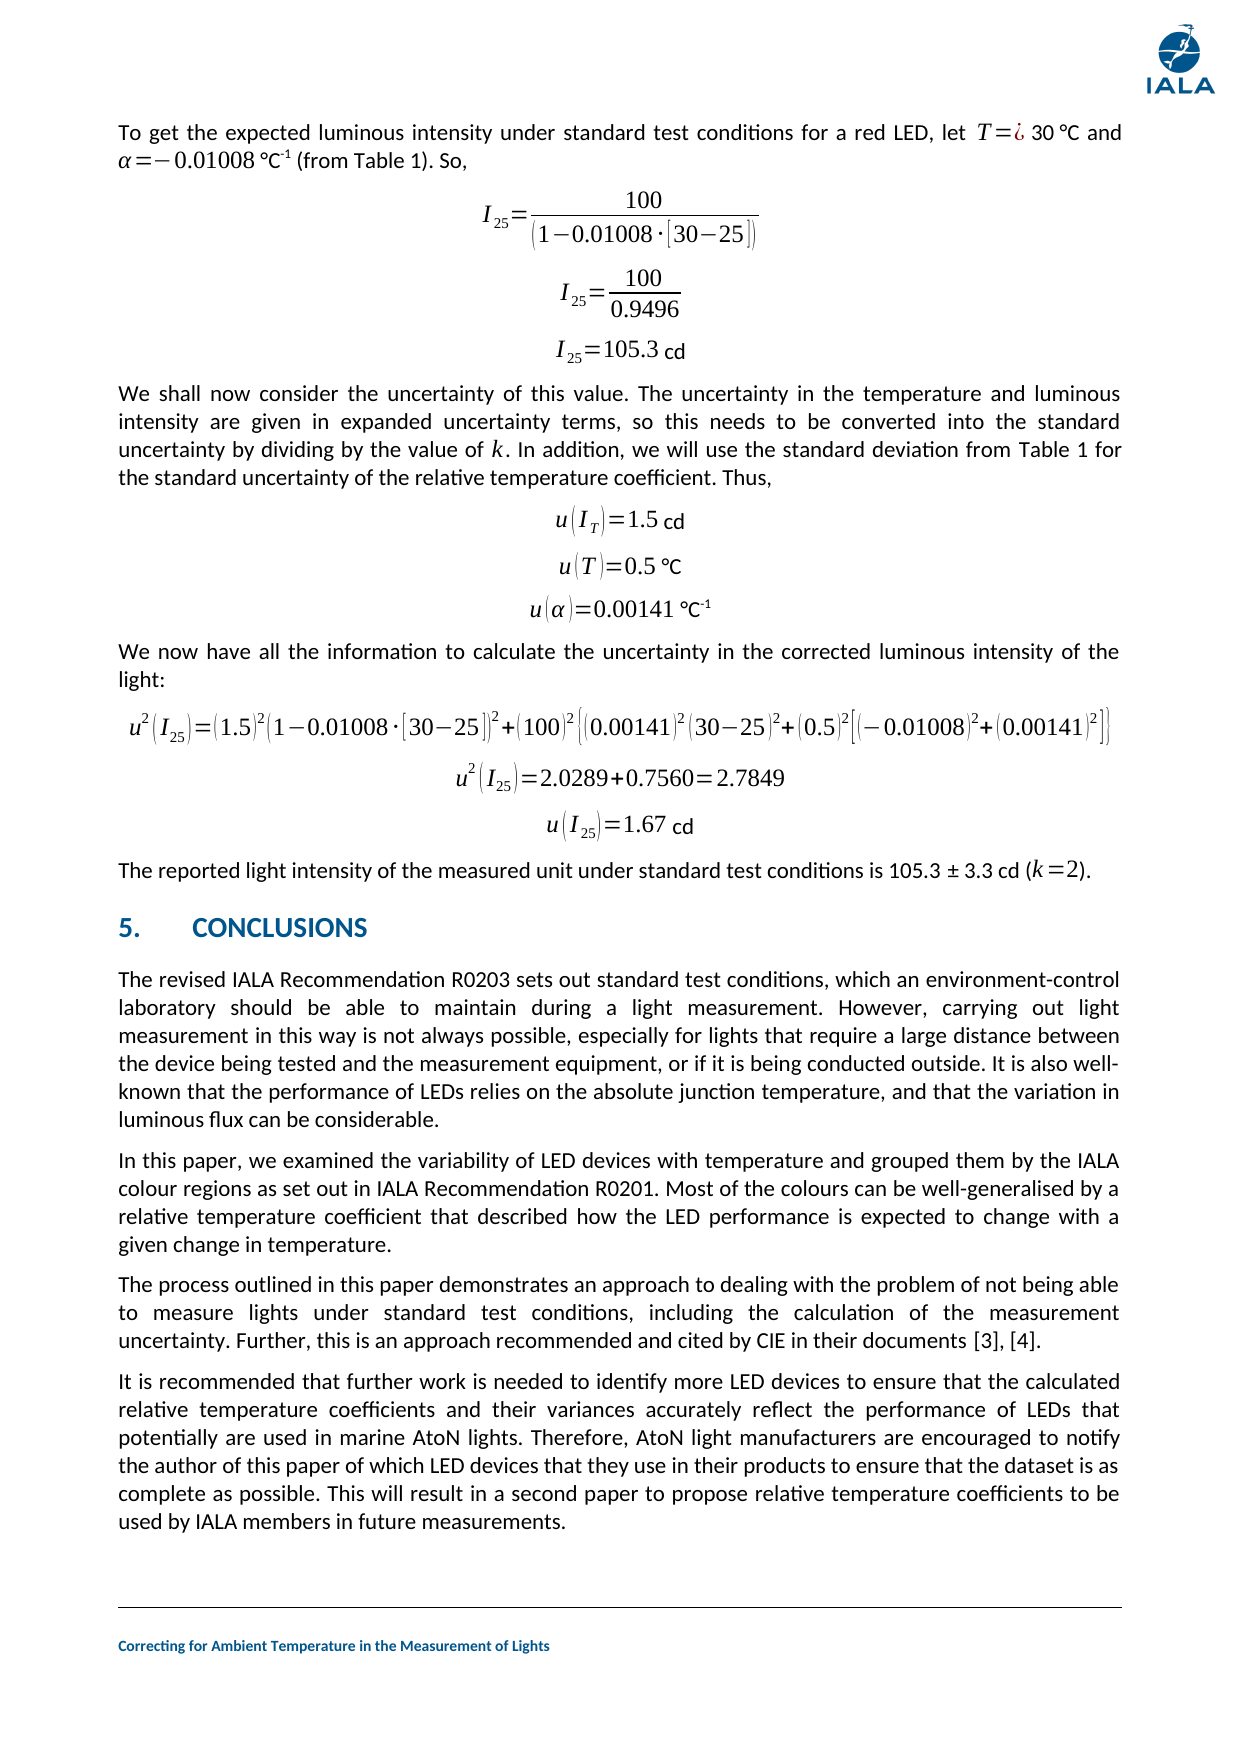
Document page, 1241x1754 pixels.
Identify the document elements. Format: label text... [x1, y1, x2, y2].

text In this paper, we examined the variability of LED devices with temperature and grouped them by the IALA colour regions as set out in IALA Recommendation R0201. Most of the colours can be well-generalised by a relative temperature coefficient that described how the LED performance is expected to change with a given change in temperature. [118, 1146, 1122, 1258]
text To get the expected luminous intensity under standard test conditions for a red LED, let 30 °C and °C-1 (from Table 1). So, [118, 118, 1122, 174]
text The reported light intensity of the measured unit under standard test conditions is 105.3 ± 3.3 cd (). [118, 856, 1122, 884]
subtitle Conclusions [118, 909, 1122, 944]
text cd [118, 809, 1122, 843]
text cd [118, 504, 1122, 539]
picture [1131, 16, 1227, 109]
text We shall now consider the uncertainty of this value. The uncertainty in the temperature and luminous intensity are given in expanded uncertainty terms, so this needs to be converted into the standard uncertainty by dividing by the value of . In addition, we will use the standard deviation from Table 1 for the standard uncertainty of the relative temperature coefficient. Thus, [118, 379, 1122, 492]
text We now have all the information to calculate the uncertainty in the corrected luminous intensity of the light: [118, 637, 1122, 693]
text cd [118, 336, 1122, 367]
text °C-1 [118, 594, 1122, 625]
text The process outlined in this paper demonstrates an approach to dealing with the problem of not being able to measure lights under standard test conditions, including the calculation of the measurement uncertainty. Further, this is an approach recommended and cited by CIE in their documents [3], [4]. [118, 1271, 1122, 1354]
text It is recommended that further work is needed to identify more LED devices to ensure that the calculated relative temperature coefficients and their variances accurately reflect the performance of LEDs that potentially are used in marine AtoN lights. Therefore, AtoN light manufacturers are encouraged to notify the author of this paper of which LED devices that they use in their products to ensure that the dataset is as complete as possible. This will result in a second paper to propose relative temperature coefficients to be used by IALA members in future measurements. [118, 1367, 1122, 1535]
text The revised IALA Recommendation R0203 sets out standard test conditions, which an environment-control laboratory should be able to maintain during a light measurement. However, carrying out light measurement in this way is not always possible, especially for lights that require a large distance between the device being tested and the measurement equipment, or if it is being conducted outside. It is also well-known that the performance of LEDs relies on the absolute junction temperature, and that the variation in luminous flux can be considerable. [118, 965, 1122, 1133]
text °C [118, 551, 1122, 582]
